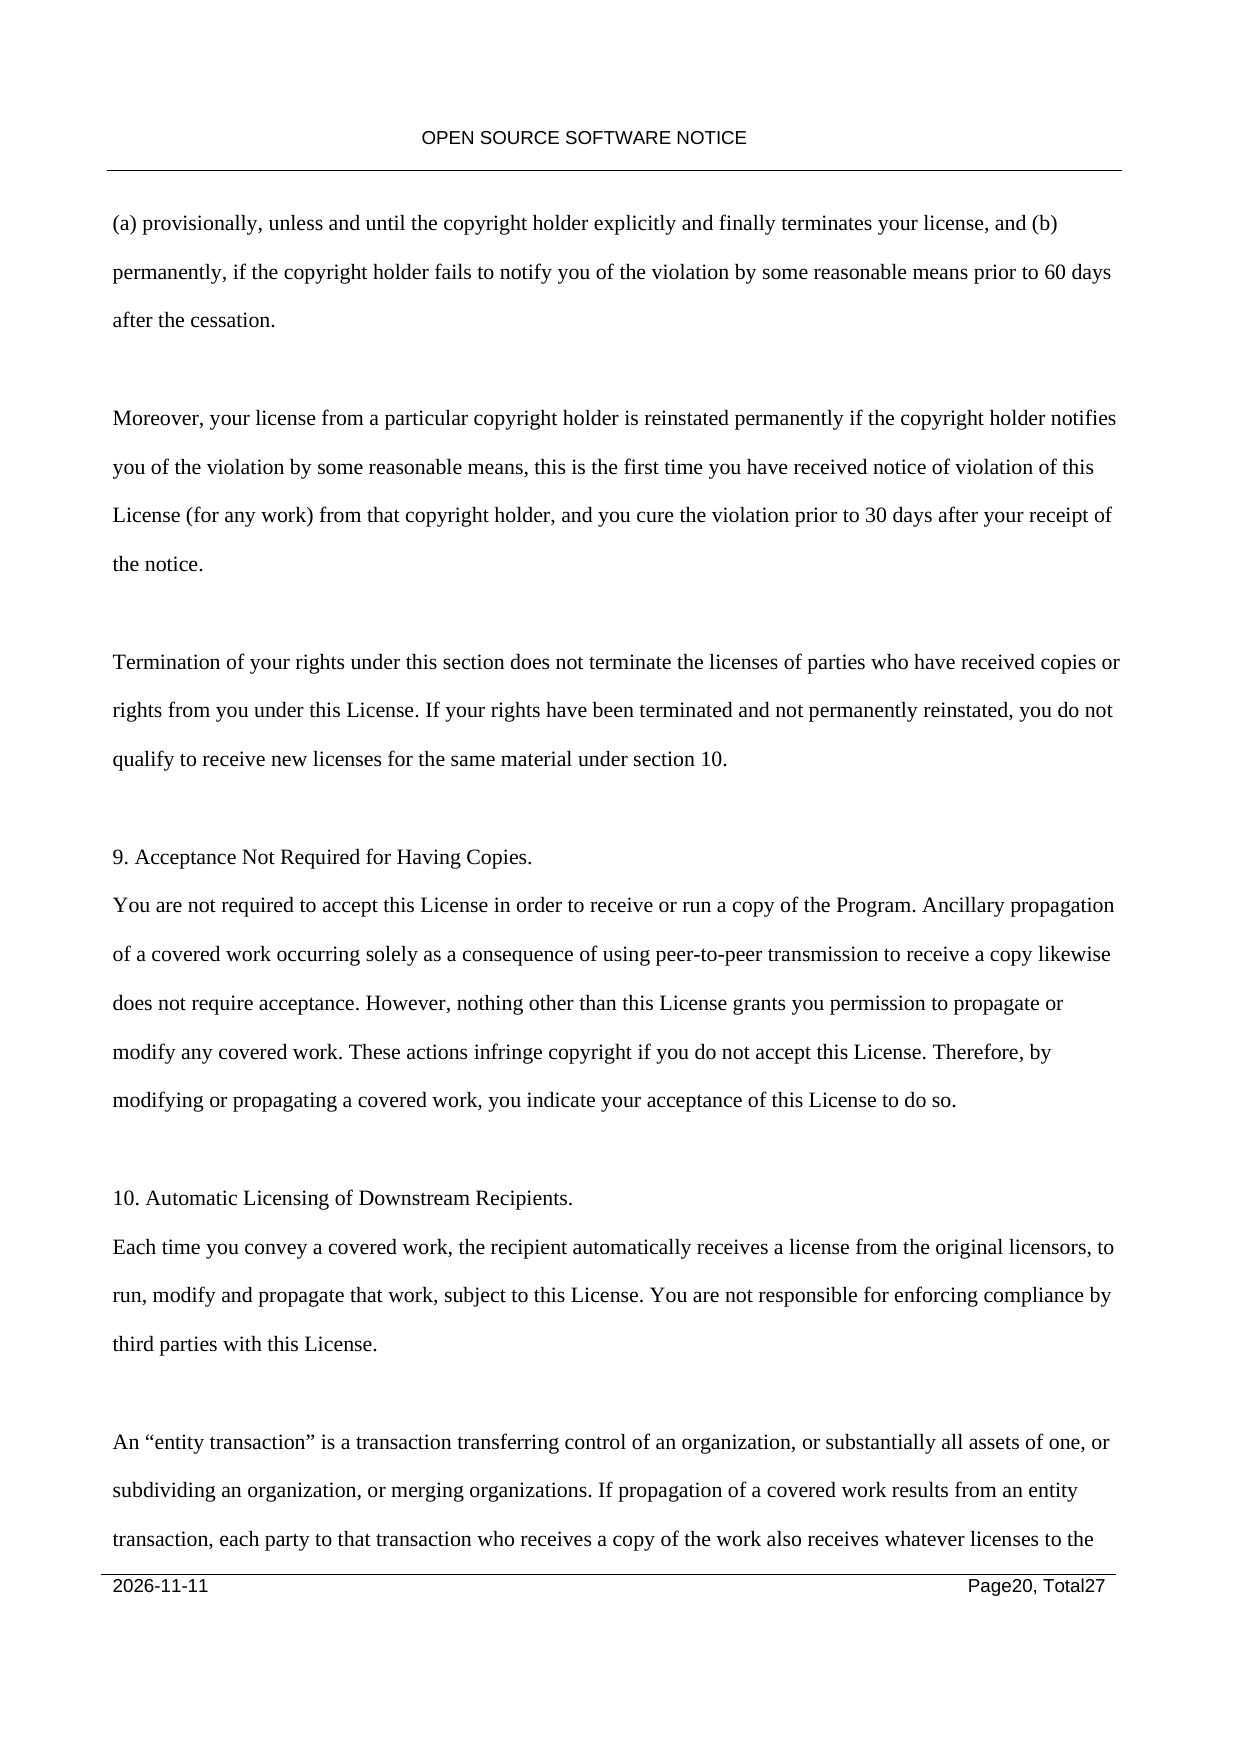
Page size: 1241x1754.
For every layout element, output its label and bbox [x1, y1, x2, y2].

text [112, 206, 1128, 1555]
